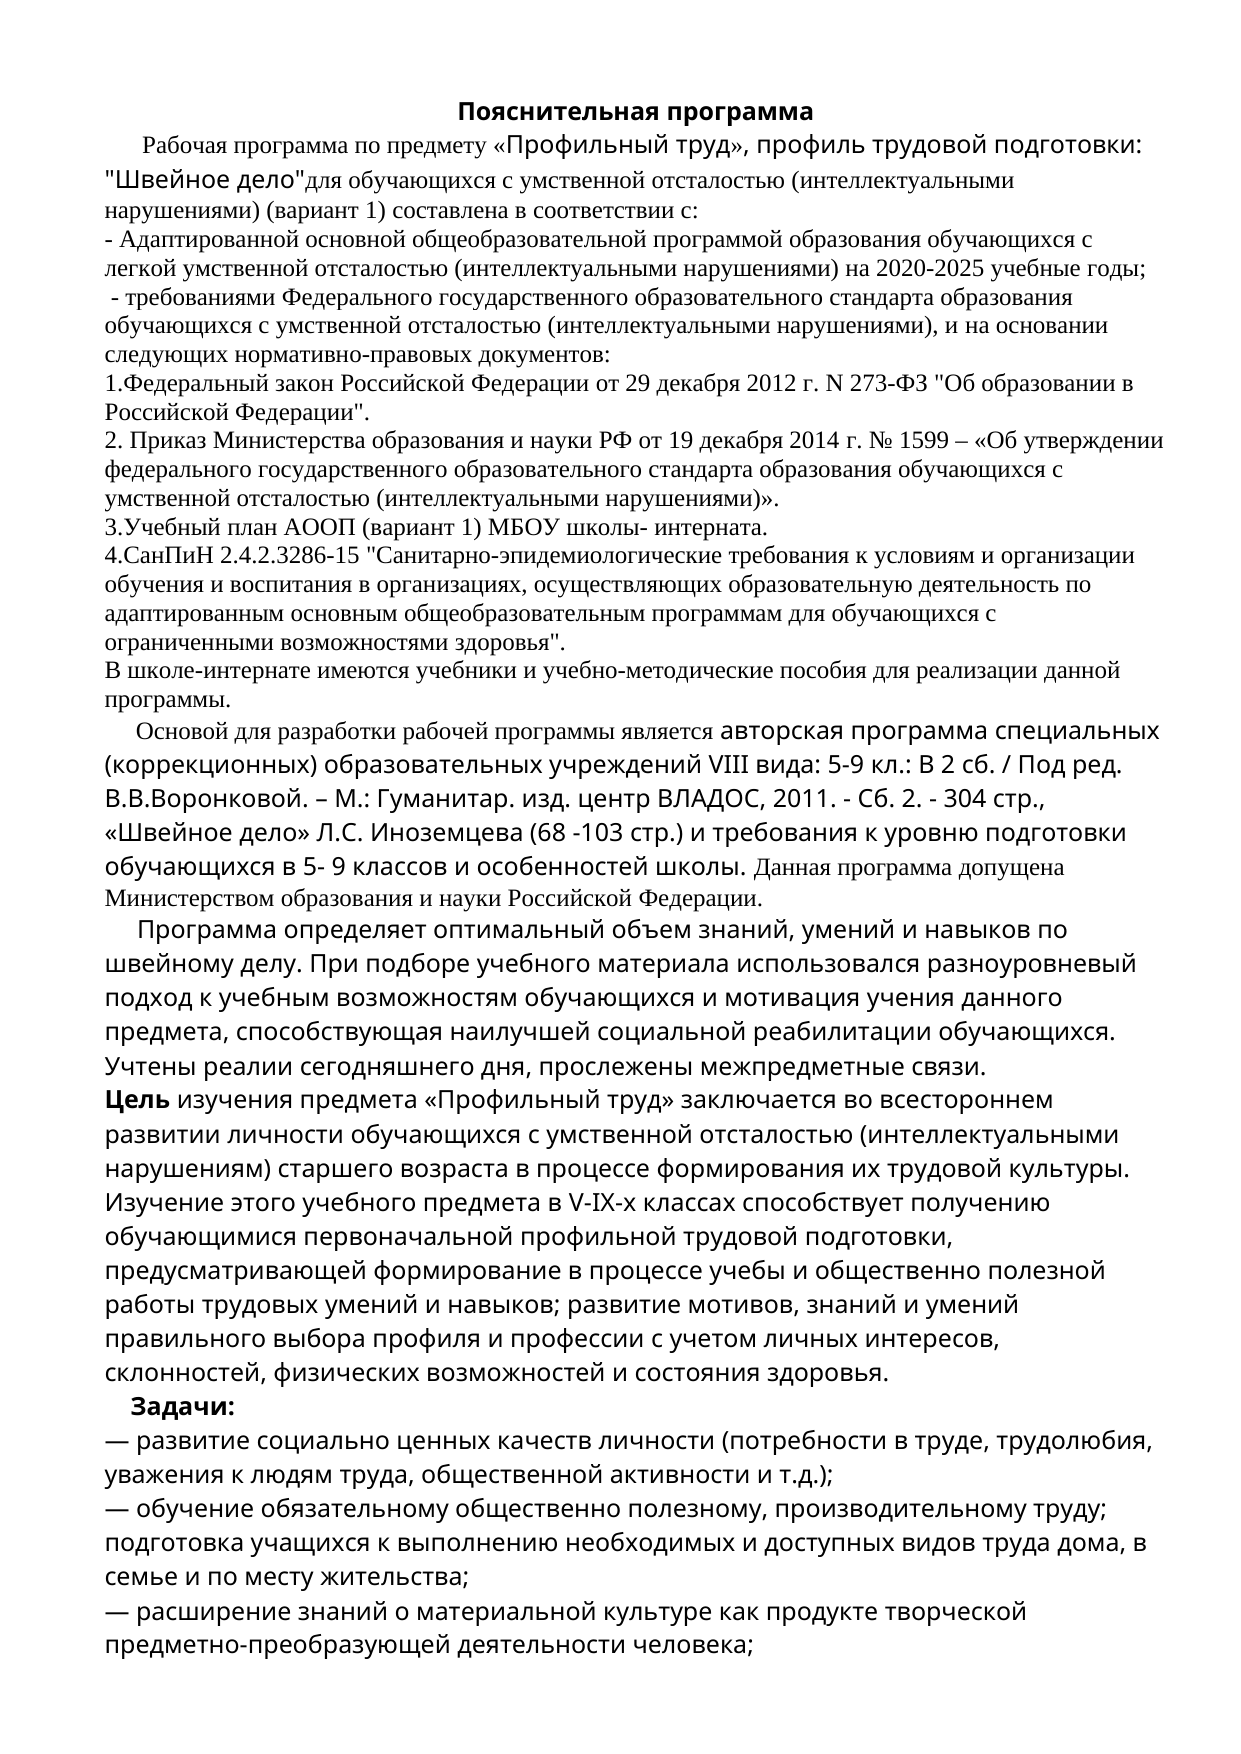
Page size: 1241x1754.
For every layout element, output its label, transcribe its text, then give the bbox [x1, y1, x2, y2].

text ― обучение обязательному общественно полезному, производительному труду; подготовка учащихся к выполнению необходимых и доступных видов труда дома, в семье и по месту жительства; [104, 1491, 1167, 1593]
text - требованиями Федерального государственного образовательного стандарта образования обучающихся с умственной отсталостью (интеллектуальными нарушениями), и на основании следующих нормативно-правовых документов: [104, 282, 1167, 368]
text 4.СанПиН 2.4.2.3286-15 "Санитарно-эпидемиологические требования к условиям и организации обучения и воспитания в организациях, осуществляющих образовательную деятельность по адаптированным основным общеобразовательным программам для обучающихся с ограниченными возможностями здоровья". [104, 540, 1165, 655]
text 2. Приказ Министерства образования и науки РФ от 19 декабря 2014 г. № 1599 – «Об утверждении федерального государственного образовательного стандарта образования обучающихся с умственной отсталостью (интеллектуальными нарушениями)». [104, 425, 1167, 512]
text 1.Федеральный закон Российской Федерации от 29 декабря 2012 г. N 273-ФЗ "Об образовании в Российской Федерации". [104, 368, 1167, 425]
text Пояснительная программа [104, 93, 1167, 127]
text Программа определяет оптимальный объем знаний, умений и навыков по швейному делу. При подборе учебного материала использовался разноуровневый подход к учебным возможностям обучающихся и мотивация учения данного предмета, способствующая наилучшей социальной реабилитации обучающихся. Учтены реалии сегодняшнего дня, прослежены межпредметные связи. [104, 912, 1167, 1082]
text - Адаптированной основной общеобразовательной программой образования обучающихся с легкой умственной отсталостью (интеллектуальными нарушениями) на 2020-2025 учебные годы; [104, 224, 1167, 282]
text Цель изучения предмета «Профильный труд» заключается во всестороннем развитии личности обучающихся с умственной отсталостью (интеллектуальными нарушениям) старшего возраста в процессе формирования их трудовой культуры. [104, 1082, 1167, 1184]
text 3.Учебный план АООП (вариант 1) МБОУ школы- интерната. [104, 512, 1167, 540]
text В школе-интернате имеются учебники и учебно-методические пособия для реализации данной программы. [104, 655, 1165, 713]
text ― развитие социально ценных качеств личности (потребности в труде, трудолюбия, уважения к людям труда, общественной активности и т.д.); [104, 1423, 1167, 1491]
text Основой для разработки рабочей программы является авторская программа специальных (коррекционных) образовательных учреждений VIII вида: 5-9 кл.: В 2 сб. / Под ред. В.В.Воронковой. – М.: Гуманитар. изд. центр ВЛАДОС, 2011. - Сб. 2. - 304 стр., «Швейное дело» Л.С. Иноземцева (68 -103 стр.) и требования к уровню подготовки обучающихся в 5- 9 классов и особенностей школы. Данная программа допущена Министерством образования и науки Российской Федерации. [104, 713, 1165, 912]
text Изучение этого учебного предмета в V-IX-х классах способствует получению обучающимися первоначальной профильной трудовой подготовки, предусматривающей формирование в процессе учебы и общественно полезной работы трудовых умений и навыков; развитие мотивов, знаний и умений правильного выбора профиля и профессии с учетом личных интересов, склонностей, физических возможностей и состояния здоровья. [104, 1184, 1167, 1389]
text Задачи: [104, 1389, 1167, 1423]
text Рабочая программа по предмету «Профильный труд», профиль трудовой подготовки: "Швейное дело"для обучающихся с умственной отсталостью (интеллектуальными нарушениями) (вариант 1) составлена в соответствии с: [104, 127, 1167, 224]
text ― расширение знаний о материальной культуре как продукте творческой предметно-преобразующей деятельности человека; [104, 1593, 1167, 1661]
